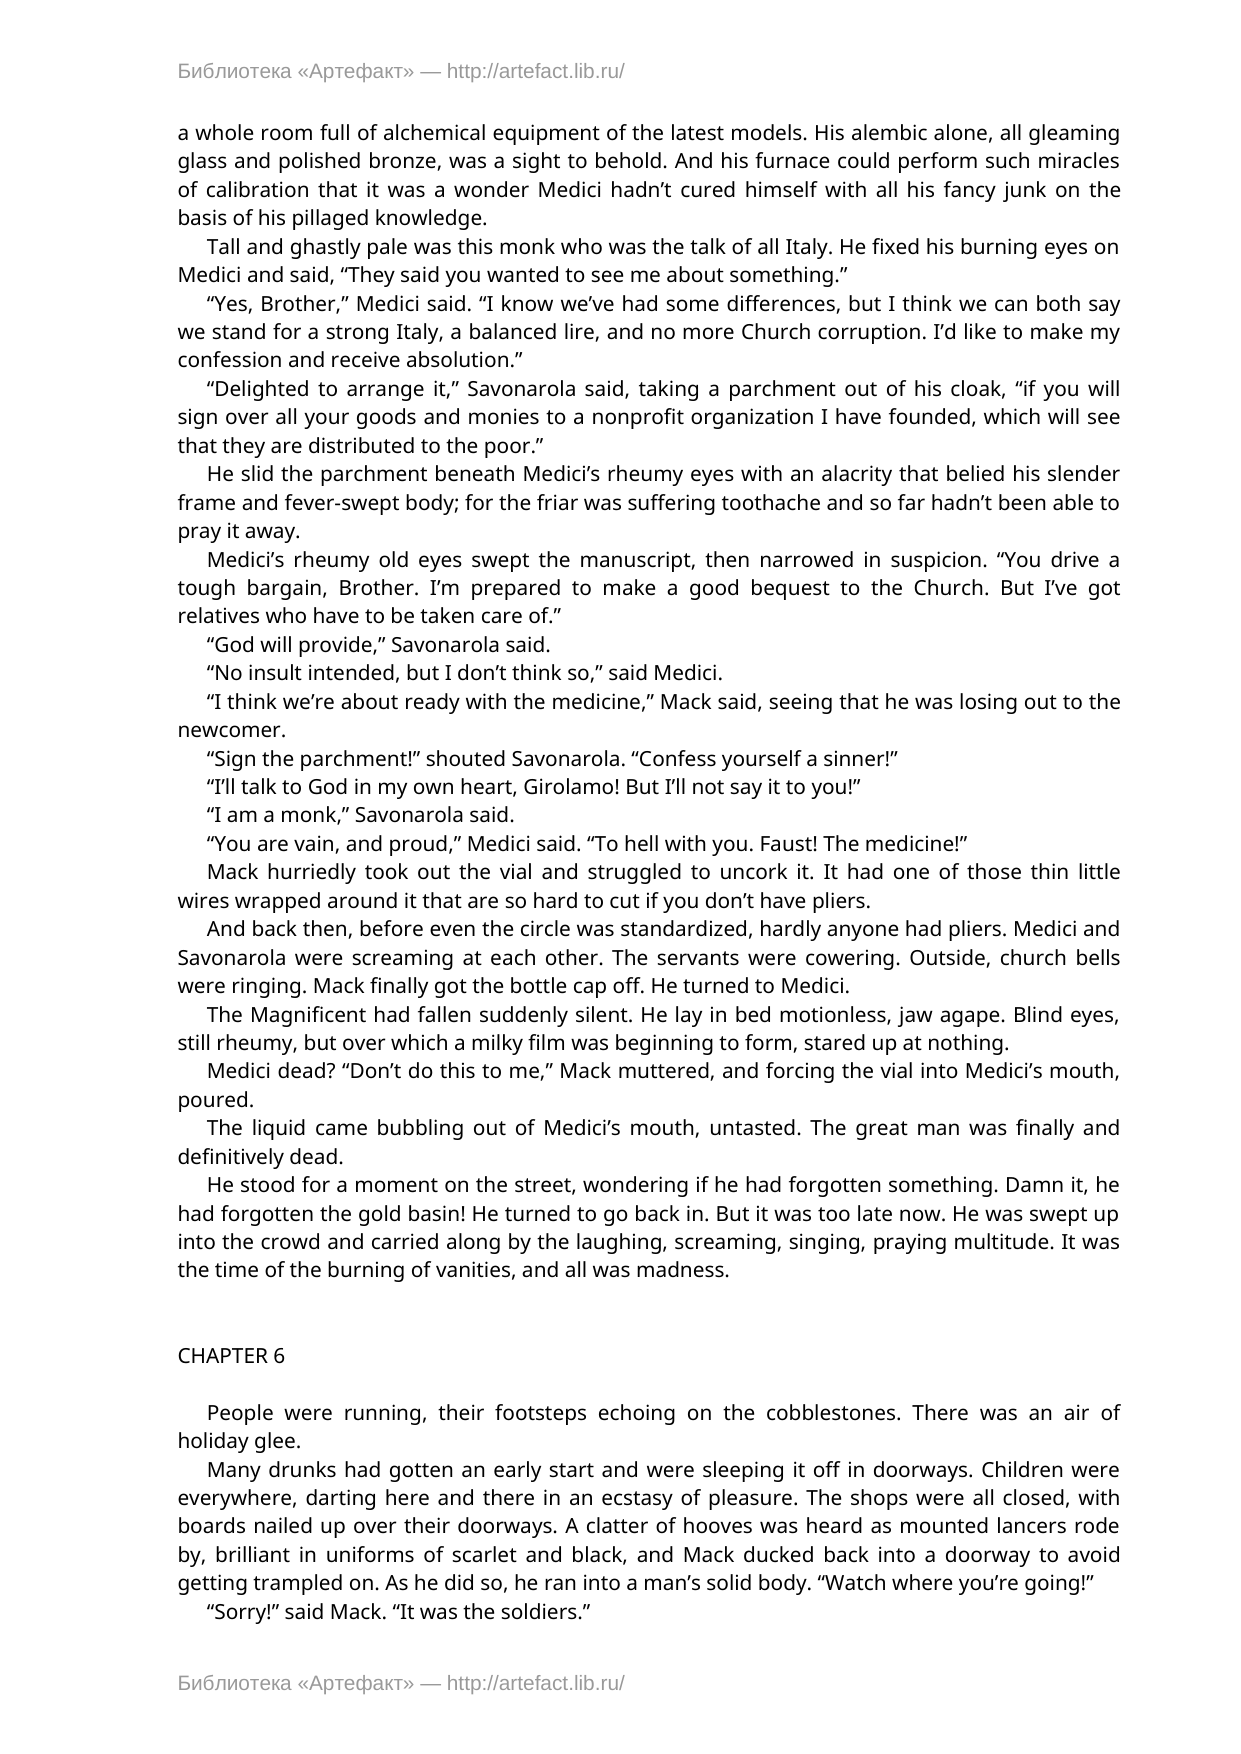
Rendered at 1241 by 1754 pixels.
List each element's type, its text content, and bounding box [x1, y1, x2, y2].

text “Delighted to arrange it,” Savonarola said, taking a parchment out of his cloak, “if you will sign over all your goods and monies to a nonprofit organization I have founded, which will see that they are distributed to the poor.” [177, 374, 1122, 459]
text The Magnificent had fallen suddenly silent. He lay in bed motionless, jaw agape. Blind eyes, still rheumy, but over which a milky film was beginning to form, stared up at nothing. [177, 1000, 1122, 1057]
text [177, 118, 1122, 232]
text “Sign the parchment!” shouted Savonarola. “Confess yourself a sinner!” [177, 744, 1122, 772]
text People were running, their footsteps echoing on the cobblestones. There was an air of holiday glee. [177, 1398, 1122, 1455]
text “No insult intended, but I don’t think so,” said Medici. [177, 658, 1122, 687]
text “God will provide,” Savonarola said. [177, 630, 1122, 658]
text Tall and ghastly pale was this monk who was the talk of all Italy. He fixed his burning eyes on Medici and said, “They said you wanted to see me about something.” [177, 232, 1122, 289]
text Medici’s rheumy old eyes swept the manuscript, then narrowed in suspicion. “You drive a tough bargain, Brother. I’m prepared to make a good bequest to the Church. But I’ve got relatives who have to be taken care of.” [177, 545, 1122, 630]
text “I am a monk,” Savonarola said. [177, 801, 1122, 829]
text Mack hurriedly took out the vial and struggled to uncork it. It had one of those thin little wires wrapped around it that are so hard to cut if you don’t have pliers. [177, 857, 1122, 914]
subtitle CHAPTER 6 [177, 1341, 1122, 1369]
text “You are vain, and proud,” Medici said. “To hell with you. Faust! The medicine!” [177, 829, 1122, 857]
text The liquid came bubbling out of Medici’s mouth, untasted. The great man was finally and definitively dead. [177, 1113, 1122, 1170]
text “I’ll talk to God in my own heart, Girolamo! But I’ll not say it to you!” [177, 772, 1122, 801]
text “I think we’re about ready with the medicine,” Mack said, seeing that he was losing out to the newcomer. [177, 687, 1122, 744]
text Medici dead? “Don’t do this to me,” Mack muttered, and forcing the vial into Medici’s mouth, poured. [177, 1057, 1122, 1113]
text “Sorry!” said Mack. “It was the soldiers.” [177, 1597, 1122, 1625]
text He stood for a moment on the street, wondering if he had forgotten something. Damn it, he had forgotten the gold basin! He turned to go back in. But it was too late now. He was swept up into the crowd and carried along by the laughing, screaming, singing, praying multitude. It was the time of the burning of vanities, and all was madness. [177, 1170, 1122, 1284]
text He slid the parchment beneath Medici’s rheumy eyes with an alacrity that belied his slender frame and fever-swept body; for the friar was suffering toothache and so far hadn’t been able to pray it away. [177, 459, 1122, 545]
text And back then, before even the circle was standardized, hardly anyone had pliers. Medici and Savonarola were screaming at each other. The servants were cowering. Outside, church bells were ringing. Mack finally got the bottle cap off. He turned to Medici. [177, 914, 1122, 1000]
text Many drunks had gotten an early start and were sleeping it off in doorways. Children were everywhere, darting here and there in an ecstasy of pleasure. The shops were all closed, with boards nailed up over their doorways. A clatter of hooves was heard as mounted lancers rode by, brilliant in uniforms of scarlet and black, and Mack ducked back into a doorway to avoid getting trampled on. As he did so, he ran into a man’s solid body. “Watch where you’re going!” [177, 1455, 1122, 1597]
text “Yes, Brother,” Medici said. “I know we’ve had some differences, but I think we can both say we stand for a strong Italy, a balanced lire, and no more Church corruption. I’d like to make my confession and receive absolution.” [177, 289, 1122, 374]
